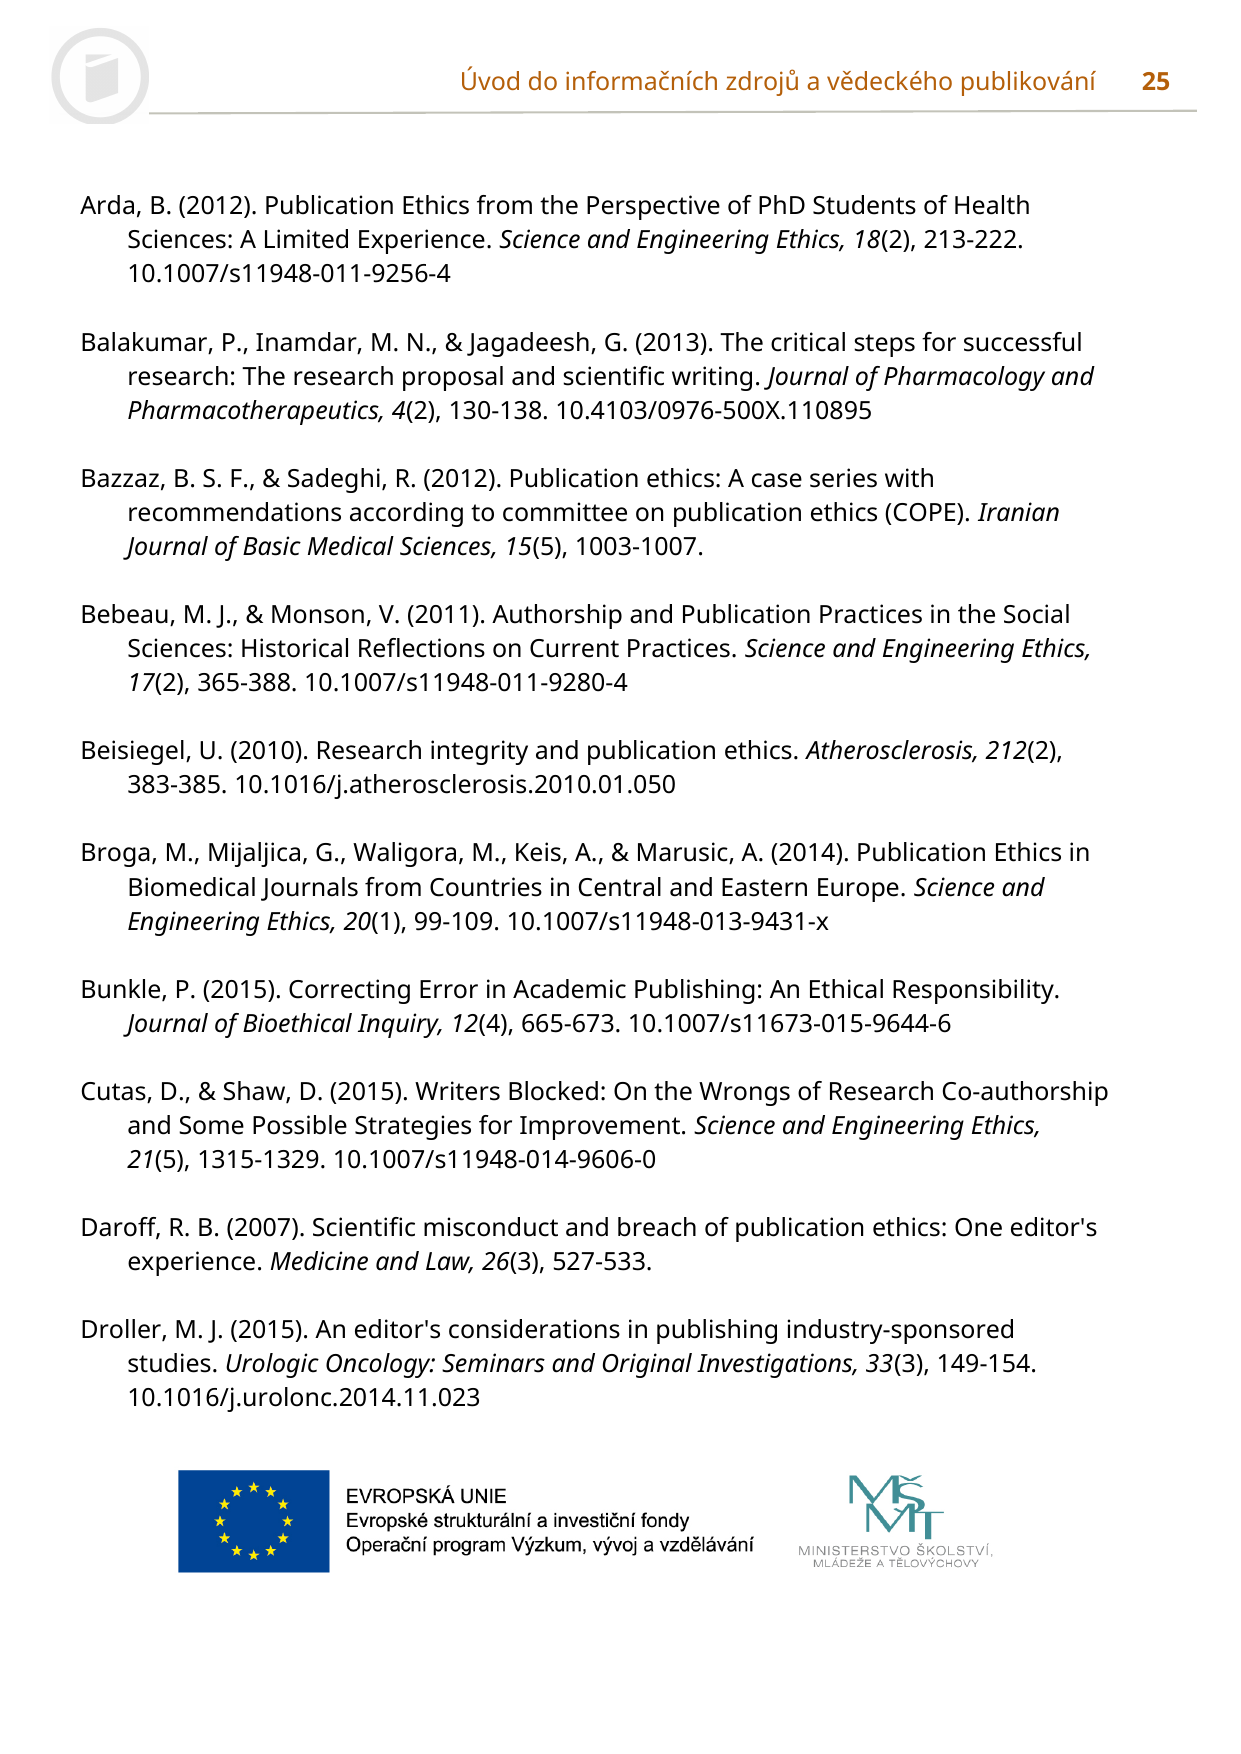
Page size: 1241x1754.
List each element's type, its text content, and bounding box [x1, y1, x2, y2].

text Bebeau, M. J., & Monson, V. (2011). Authorship and Publication Practices in the Social Sciences: Historical Reflections on Current Practices. Science and Engineering Ethics, 17(2), 365-388. 10.1007/s11948-011-9280-4 [80, 597, 1111, 699]
text Cutas, D., & Shaw, D. (2015). Writers Blocked: On the Wrongs of Research Co-authorship and Some Possible Strategies for Improvement. Science and Engineering Ethics, 21(5), 1315-1329. 10.1007/s11948-014-9606-0 [80, 1073, 1111, 1176]
text Beisiegel, U. (2010). Research integrity and publication ethics. Atherosclerosis, 212(2), 383-385. 10.1016/j.atherosclerosis.2010.01.050 [80, 733, 1111, 801]
text Bunkle, P. (2015). Correcting Error in Academic Publishing: An Ethical Responsibility. Journal of Bioethical Inquiry, 12(4), 665-673. 10.1007/s11673-015-9644-6 [80, 971, 1111, 1039]
text Daroff, R. B. (2007). Scientific misconduct and breach of publication ethics: One editor's experience. Medicine and Law, 26(3), 527-533. [80, 1210, 1111, 1278]
text Balakumar, P., Inamdar, M. N., & Jagadeesh, G. (2013). The critical steps for successful research: The research proposal and scientific writing. Journal of Pharmacology and Pharmacotherapeutics, 4(2), 130-138. 10.4103/0976-500X.110895 [80, 324, 1111, 426]
text Broga, M., Mijaljica, G., Waligora, M., Keis, A., & Marusic, A. (2014). Publication Ethics in Biomedical Journals from Countries in Central and Eastern Europe. Science and Engineering Ethics, 20(1), 99-109. 10.1007/s11948-013-9431-x [80, 835, 1111, 937]
picture [127, 1419, 1043, 1623]
text Bazzaz, B. S. F., & Sadeghi, R. (2012). Publication ethics: A case series with recommendations according to committee on publication ethics (COPE). Iranian Journal of Basic Medical Sciences, 15(5), 1003-1007. [80, 460, 1111, 563]
text Arda, B. (2012). Publication Ethics from the Perspective of PhD Students of Health Sciences: A Limited Experience. Science and Engineering Ethics, 18(2), 213-222. 10.1007/s11948-011-9256-4 [80, 188, 1111, 290]
text Droller, M. J. (2015). An editor's considerations in publishing industry-sponsored studies. Urologic Oncology: Seminars and Original Investigations, 33(3), 149-154. 10.1016/j.urolonc.2014.11.023 [80, 1312, 1111, 1414]
